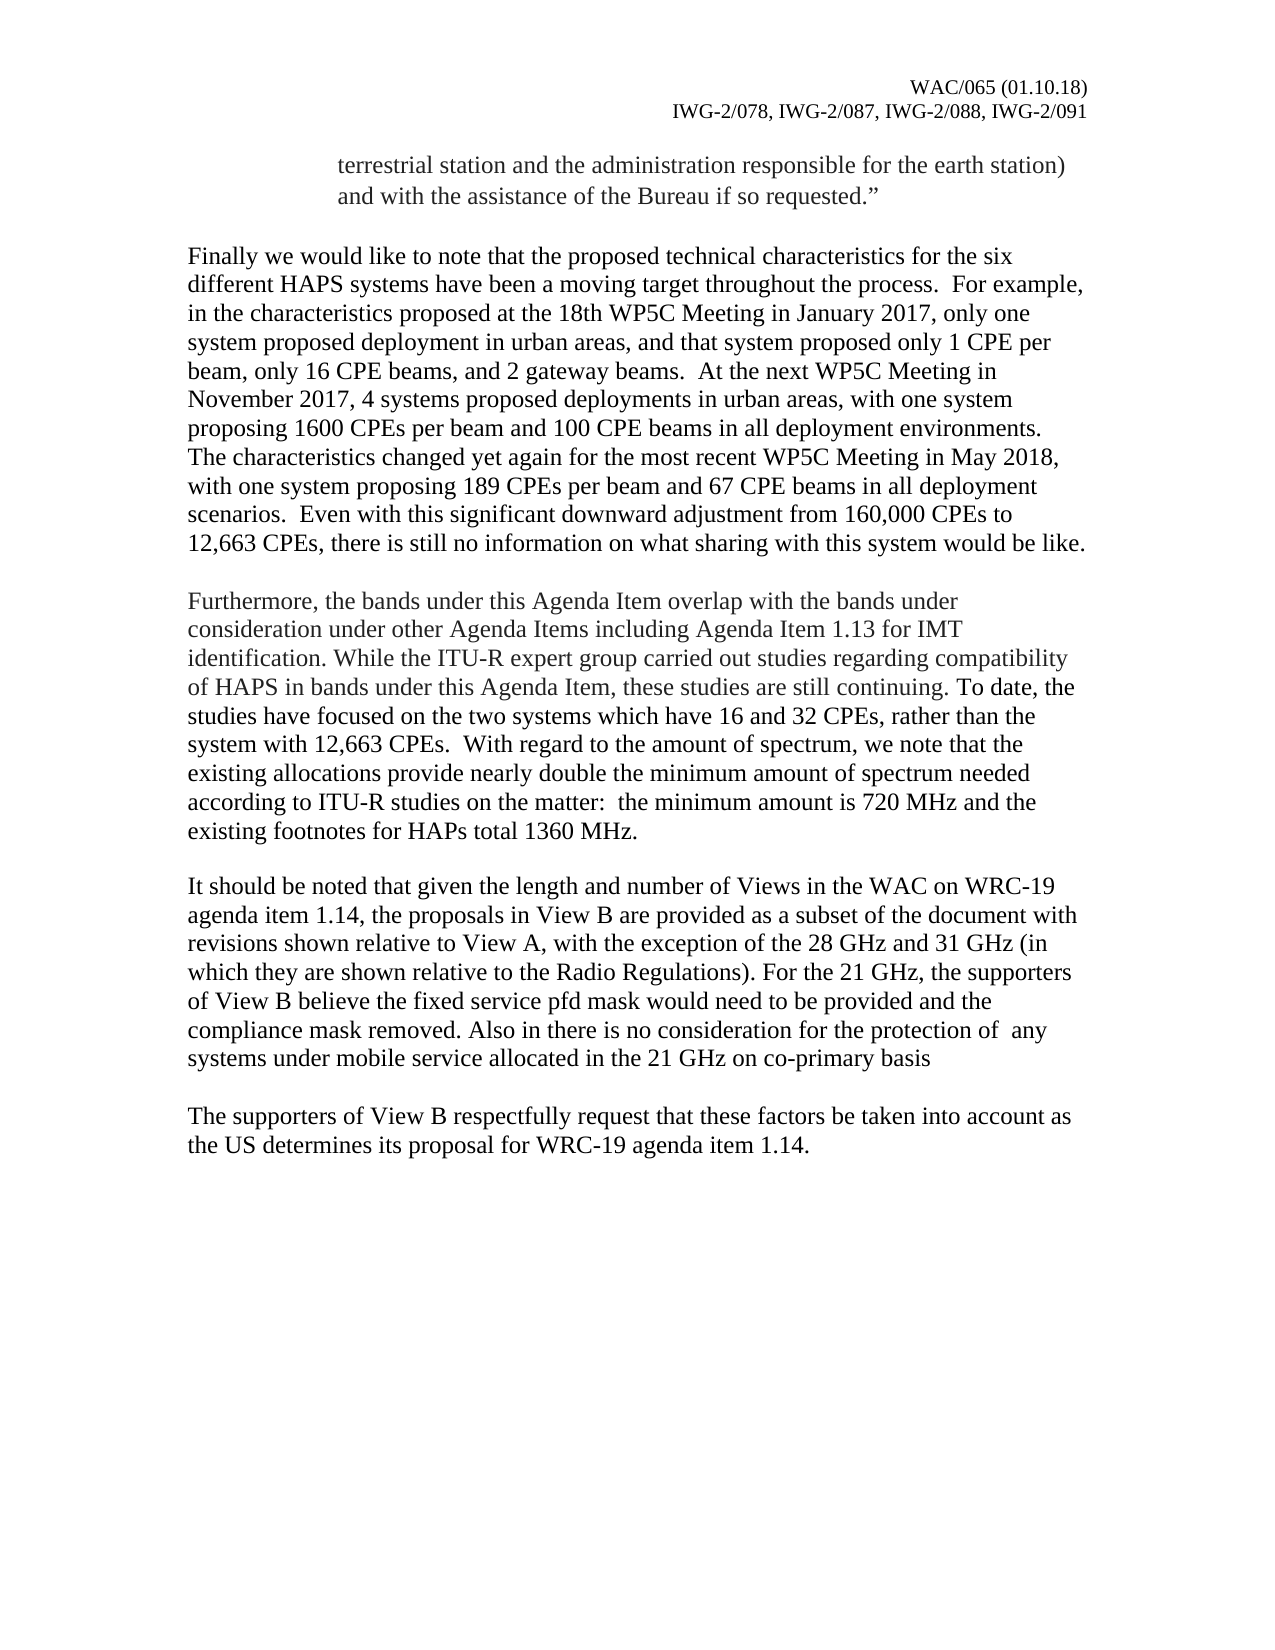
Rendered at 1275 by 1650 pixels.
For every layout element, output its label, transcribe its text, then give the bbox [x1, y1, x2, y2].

text The supporters of View B respectfully request that these factors be taken into account as the US determines its proposal for WRC-19 agenda item 1.14. [187, 1101, 1087, 1158]
text Furthermore, the bands under this Agenda Item overlap with the bands under consideration under other Agenda Items including Agenda Item 1.13 for IMT identification. While the ITU-R expert group carried out studies regarding compatibility of HAPS in bands under this Agenda Item, these studies are still continuing. To date, the studies have focused on the two systems which have 16 and 32 CPEs, rather than the system with 12,663 CPEs. With regard to the amount of spectrum, we note that the existing allocations provide nearly double the minimum amount of spectrum needed according to ITU-R studies on the matter: the minimum amount is 720 MHz and the existing footnotes for HAPs total 1360 MHz. [187, 586, 1087, 844]
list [300, 150, 1087, 210]
text Finally we would like to note that the proposed technical characteristics for the six different HAPS systems have been a moving target throughout the process. For example, in the characteristics proposed at the 18th WP5C Meeting in January 2017, only one system proposed deployment in urban areas, and that system proposed only 1 CPE per beam, only 16 CPE beams, and 2 gateway beams. At the next WP5C Meeting in November 2017, 4 systems proposed deployments in urban areas, with one system proposing 1600 CPEs per beam and 100 CPE beams in all deployment environments. The characteristics changed yet again for the most recent WP5C Meeting in May 2018, with one system proposing 189 CPEs per beam and 67 CPE beams in all deployment scenarios. Even with this significant downward adjustment from 160,000 CPEs to 12,663 CPEs, there is still no information on what sharing with this system would be like. [187, 241, 1087, 557]
text It should be noted that given the length and number of Views in the WAC on WRC-19 agenda item 1.14, the proposals in View B are provided as a subset of the document with revisions shown relative to View A, with the exception of the 28 GHz and 31 GHz (in which they are shown relative to the Radio Regulations). For the 21 GHz, the supporters of View B believe the fixed service pfd mask would need to be provided and the compliance mask removed. Also in there is no consideration for the protection of any systems under mobile service allocated in the 21 GHz on co-primary basis [187, 871, 1087, 1072]
